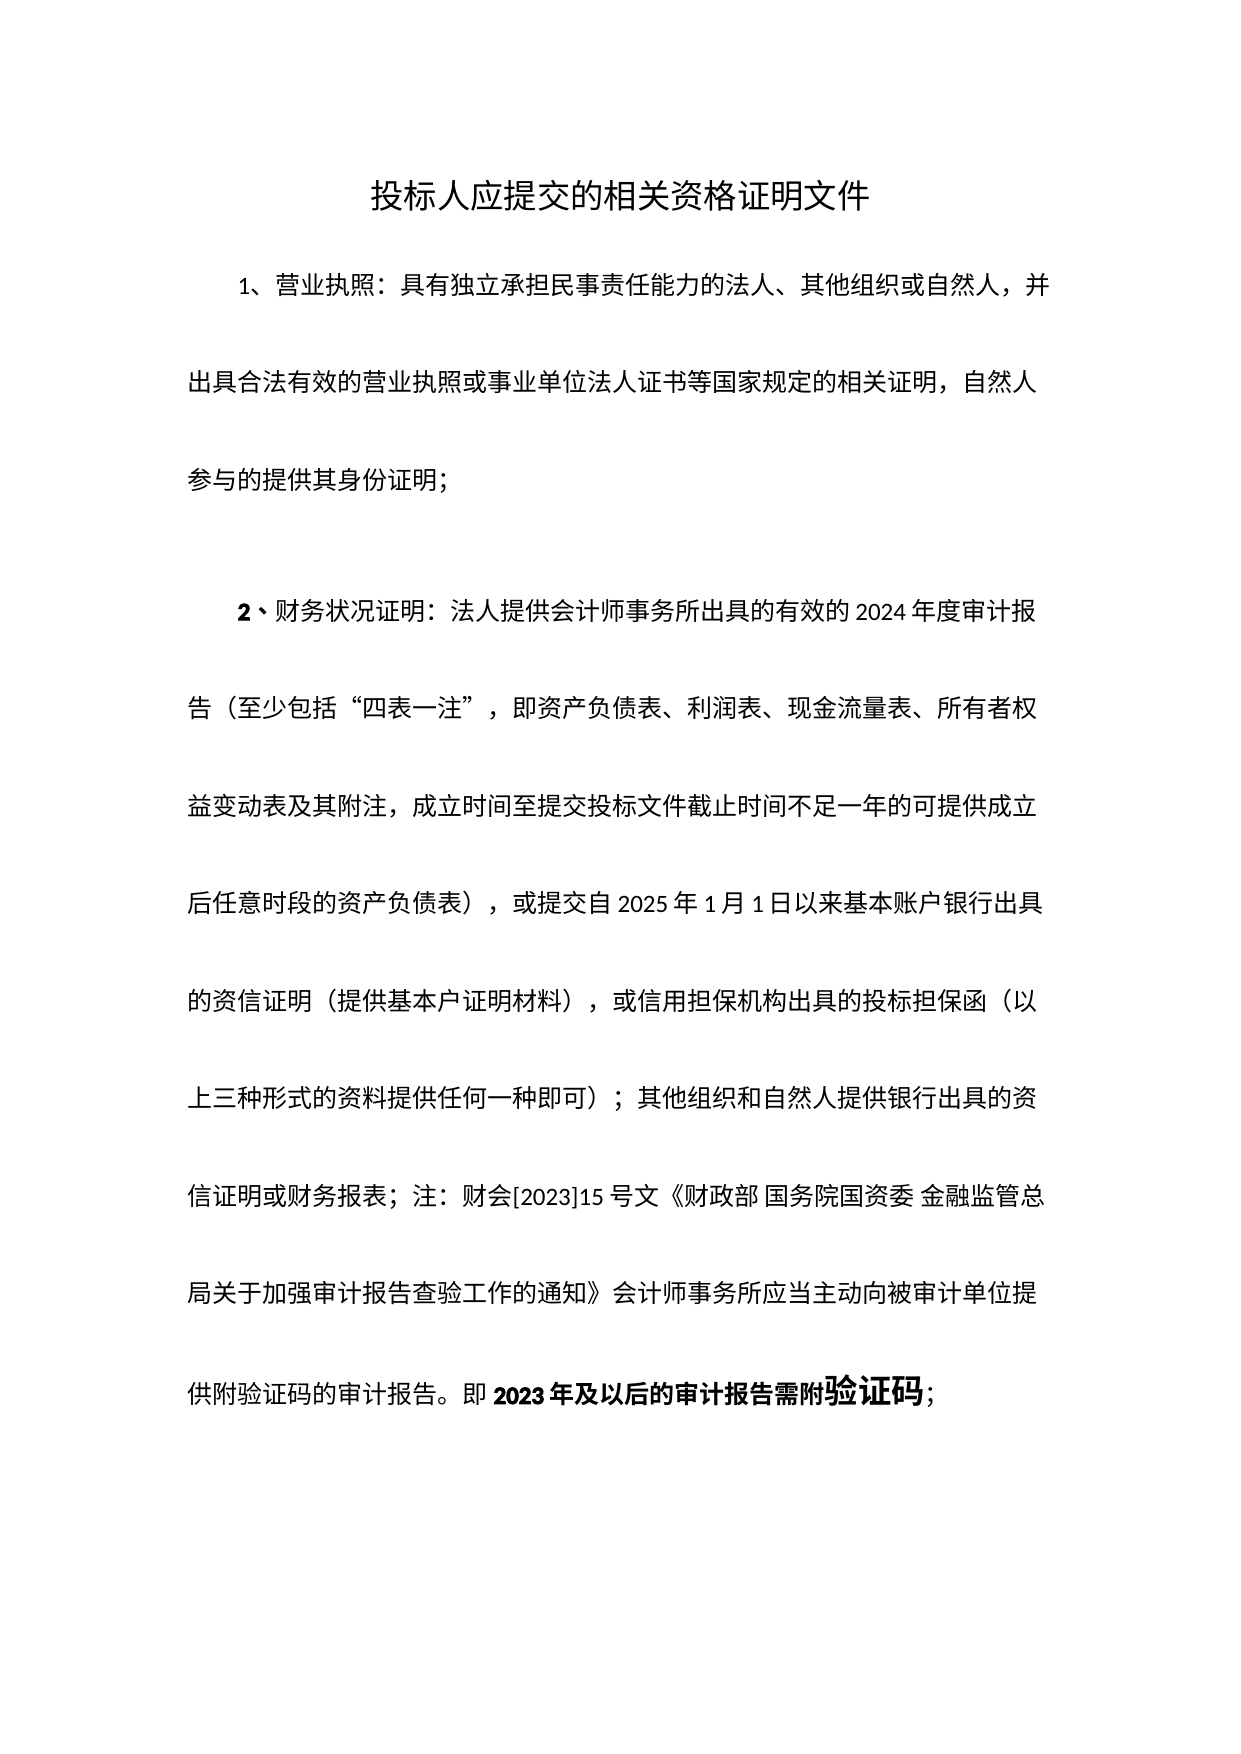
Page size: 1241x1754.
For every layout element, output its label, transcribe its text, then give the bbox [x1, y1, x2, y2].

text 投标人应提交的相关资格证明文件 [187, 162, 1053, 227]
list 财务状况证明：法人提供会计师事务所出具的有效的2024年度审计报告（至少包括“四表一注”，即资产负债表、利润表、现金流量表、所有者权益变动表及其附注，成立时间至提交投标文件截止时间不足一年的可提供成立后任意时段的资产负债表），或提交自2025年1月1日以来基本账户银行出具的资信证明（提供基本户证明材料），或信用担保机构出具的投标担保函（以上三种形式的资料提供任何一种即可）；其他组织和自然人提供银行出具的资信证明或财务报表；注：财会[2023]15号文《财政部 国务院国资委 金融监管总局关于加强审计报告查验工作的通知》会计师事务所应当主动向被审计单位提供附验证码的审计报告。即 2023 年及以后的审计报告需附验证码； [187, 577, 1053, 1422]
list 营业执照：具有独立承担民事责任能力的法人、其他组织或自然人，并出具合法有效的营业执照或事业单位法人证书等国家规定的相关证明，自然人参与的提供其身份证明； [187, 251, 1053, 511]
